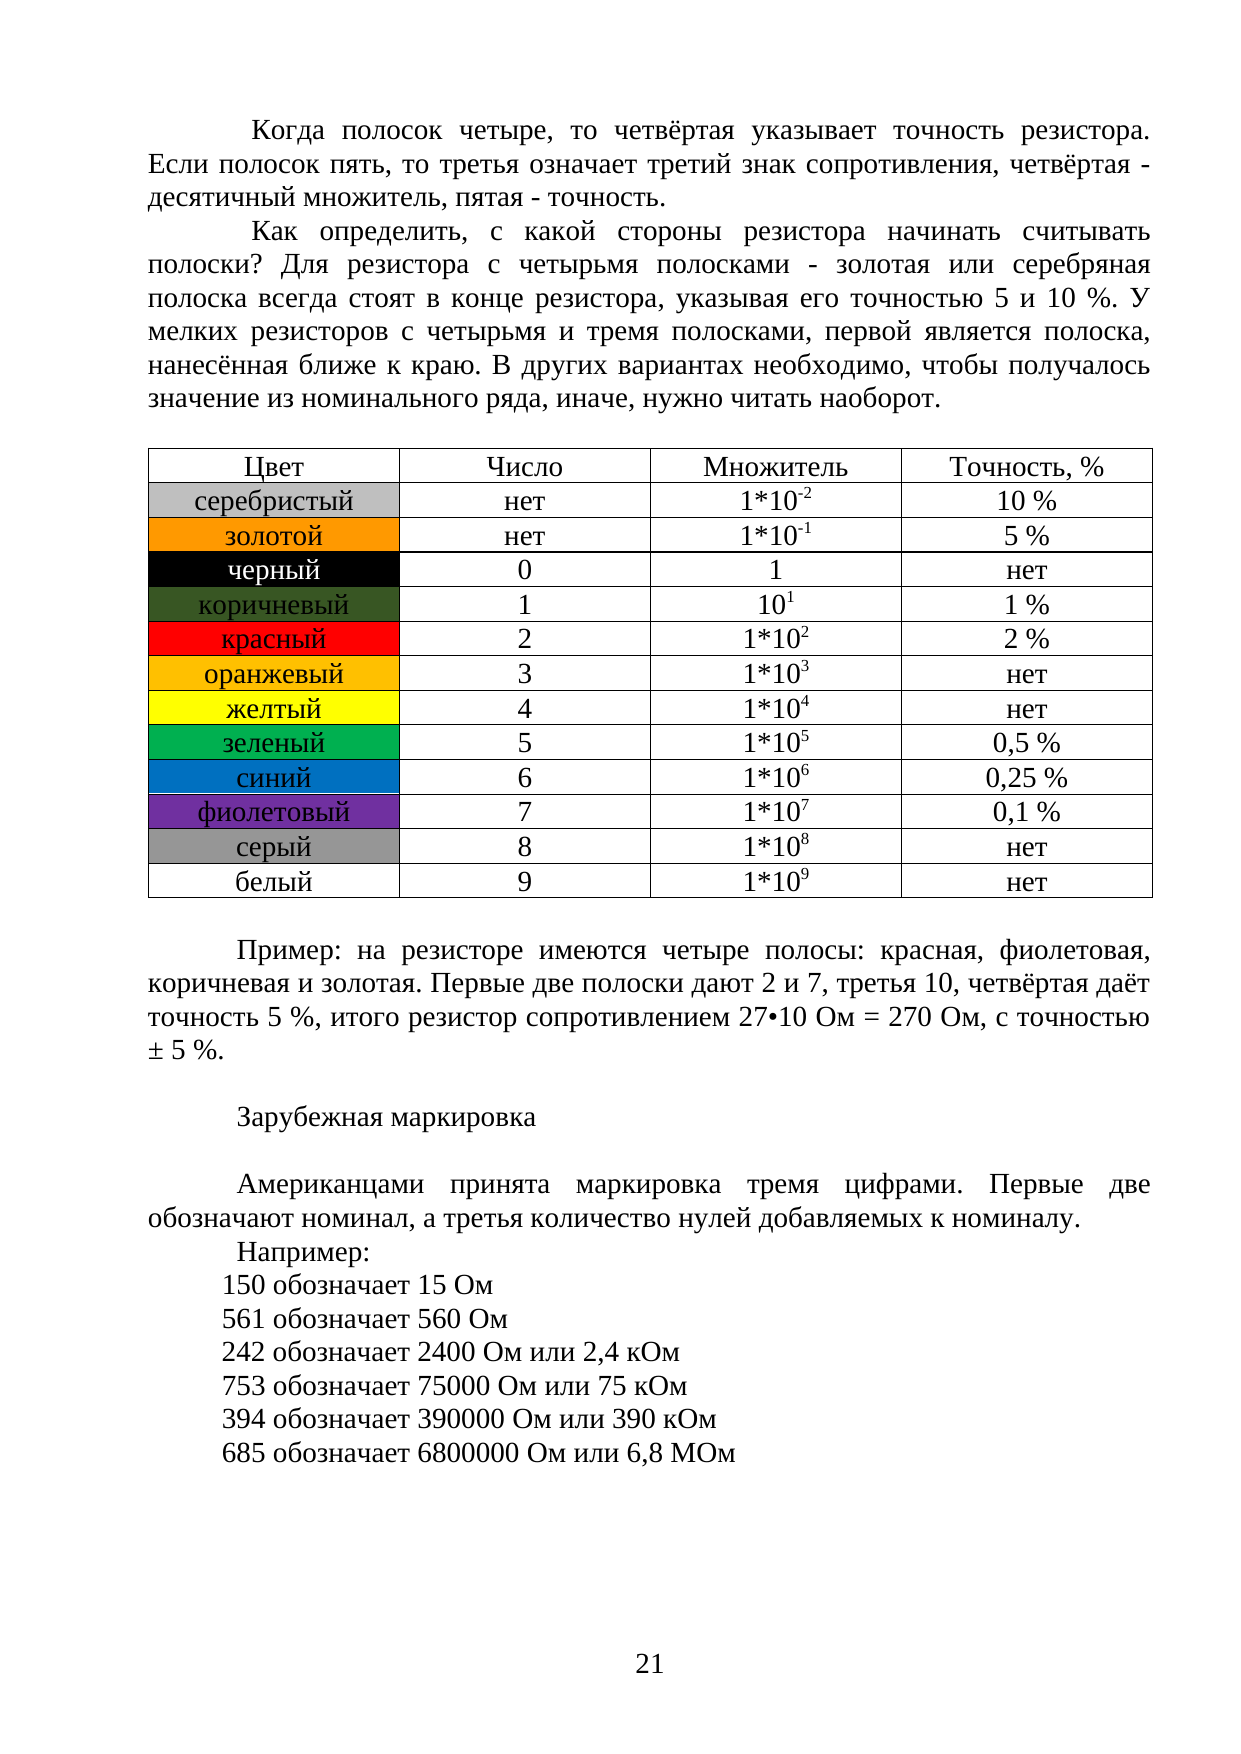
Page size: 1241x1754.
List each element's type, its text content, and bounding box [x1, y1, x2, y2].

table_cell 1*10-1 [651, 518, 901, 551]
table_cell 9 [400, 864, 650, 897]
table_cell 1*107 [651, 795, 901, 828]
table_cell 1 [400, 587, 650, 621]
table_cell 1*102 [651, 622, 901, 655]
table_cell 4 [400, 691, 650, 724]
table_cell золотой [149, 518, 399, 551]
text Когда полосок четыре, то четвёртая указывает точность резистора. Если полосок пять, то третья означает третий знак сопротивления, четвёртая - десятичный множитель, пятая - точность. [148, 112, 1152, 213]
table_cell 3 [400, 656, 650, 690]
table_cell 1*108 [651, 829, 901, 863]
table_cell нет [902, 864, 1152, 897]
table_header Цвет [149, 449, 399, 482]
table_cell нет [902, 691, 1152, 724]
table_header Число [400, 449, 650, 482]
table_cell серебристый [149, 483, 399, 517]
table_cell коричневый [149, 587, 399, 621]
table_cell 1*105 [651, 725, 901, 759]
table_cell серый [149, 829, 399, 863]
text 561 обозначает 560 Ом [148, 1301, 1152, 1334]
text Например: [148, 1234, 1152, 1267]
table_cell 0,5 % [902, 725, 1152, 759]
text 242 обозначает 2400 Ом или 2,4 кОм [148, 1334, 1152, 1368]
text Зарубежная маркировка [148, 1099, 1152, 1133]
table_cell нет [400, 483, 650, 517]
table_cell белый [149, 864, 399, 897]
table_cell 10 % [902, 483, 1152, 517]
table_cell оранжевый [149, 656, 399, 690]
table_cell 1 [651, 553, 901, 586]
text Американцами принята маркировка тремя цифрами. Первые две обозначают номинал, а третья количество нулей добавляемых к номиналу. [148, 1167, 1152, 1234]
table_cell 1*10-2 [651, 483, 901, 517]
table_cell 7 [400, 795, 650, 828]
table_cell 8 [400, 829, 650, 863]
text 150 обозначает 15 Ом [148, 1267, 1152, 1301]
table_cell 6 [400, 760, 650, 793]
text 753 обозначает 75000 Ом или 75 кОм [148, 1368, 1152, 1401]
text Как определить, с какой стороны резистора начинать считывать полоски? Для резистора с четырьмя полосками - золотая или серебряная полоска всегда стоят в конце резистора, указывая его точностью 5 и 10 %. У мелких резисторов с четырьмя и тремя полосками, первой является полоска, нанесённая ближе к краю. В других вариантах необходимо, чтобы получалось значение из номинального ряда, иначе, нужно читать наоборот. [148, 213, 1152, 414]
text 685 обозначает 6800000 Ом или 6,8 МОм [148, 1435, 1152, 1468]
text Пример: на резисторе имеются четыре полосы: красная, фиолетовая, коричневая и золотая. Первые две полоски дают 2 и 7, третья 10, четвёртая даёт точность 5 %, итого резистор сопротивлением 27•10 Ом = 270 Ом, с точностью ± 5 %. [148, 932, 1152, 1066]
text 394 обозначает 390000 Ом или 390 кОм [148, 1401, 1152, 1435]
table_cell 1*104 [651, 691, 901, 724]
table_cell черный [149, 553, 399, 586]
table_cell 5 [400, 725, 650, 759]
table_cell 0 [400, 553, 650, 586]
table_cell 0,1 % [902, 795, 1152, 828]
table_cell 1*109 [651, 864, 901, 897]
table_cell зеленый [149, 725, 399, 759]
table_cell 5 % [902, 518, 1152, 551]
table_cell нет [902, 553, 1152, 586]
table_cell нет [400, 518, 650, 551]
table_cell желтый [149, 691, 399, 724]
table_cell нет [902, 829, 1152, 863]
table_cell синий [149, 760, 399, 793]
table_cell 2 % [902, 622, 1152, 655]
table_cell 1 % [902, 587, 1152, 621]
table_cell фиолетовый [149, 795, 399, 828]
table_cell красный [149, 622, 399, 655]
table_header Множитель [651, 449, 901, 482]
table_header Точность, % [902, 449, 1152, 482]
table_cell 2 [400, 622, 650, 655]
table_cell 0,25 % [902, 760, 1152, 793]
table_cell нет [902, 656, 1152, 690]
table_cell 101 [651, 587, 901, 621]
table_cell 1*106 [651, 760, 901, 793]
table_cell 1*103 [651, 656, 901, 690]
